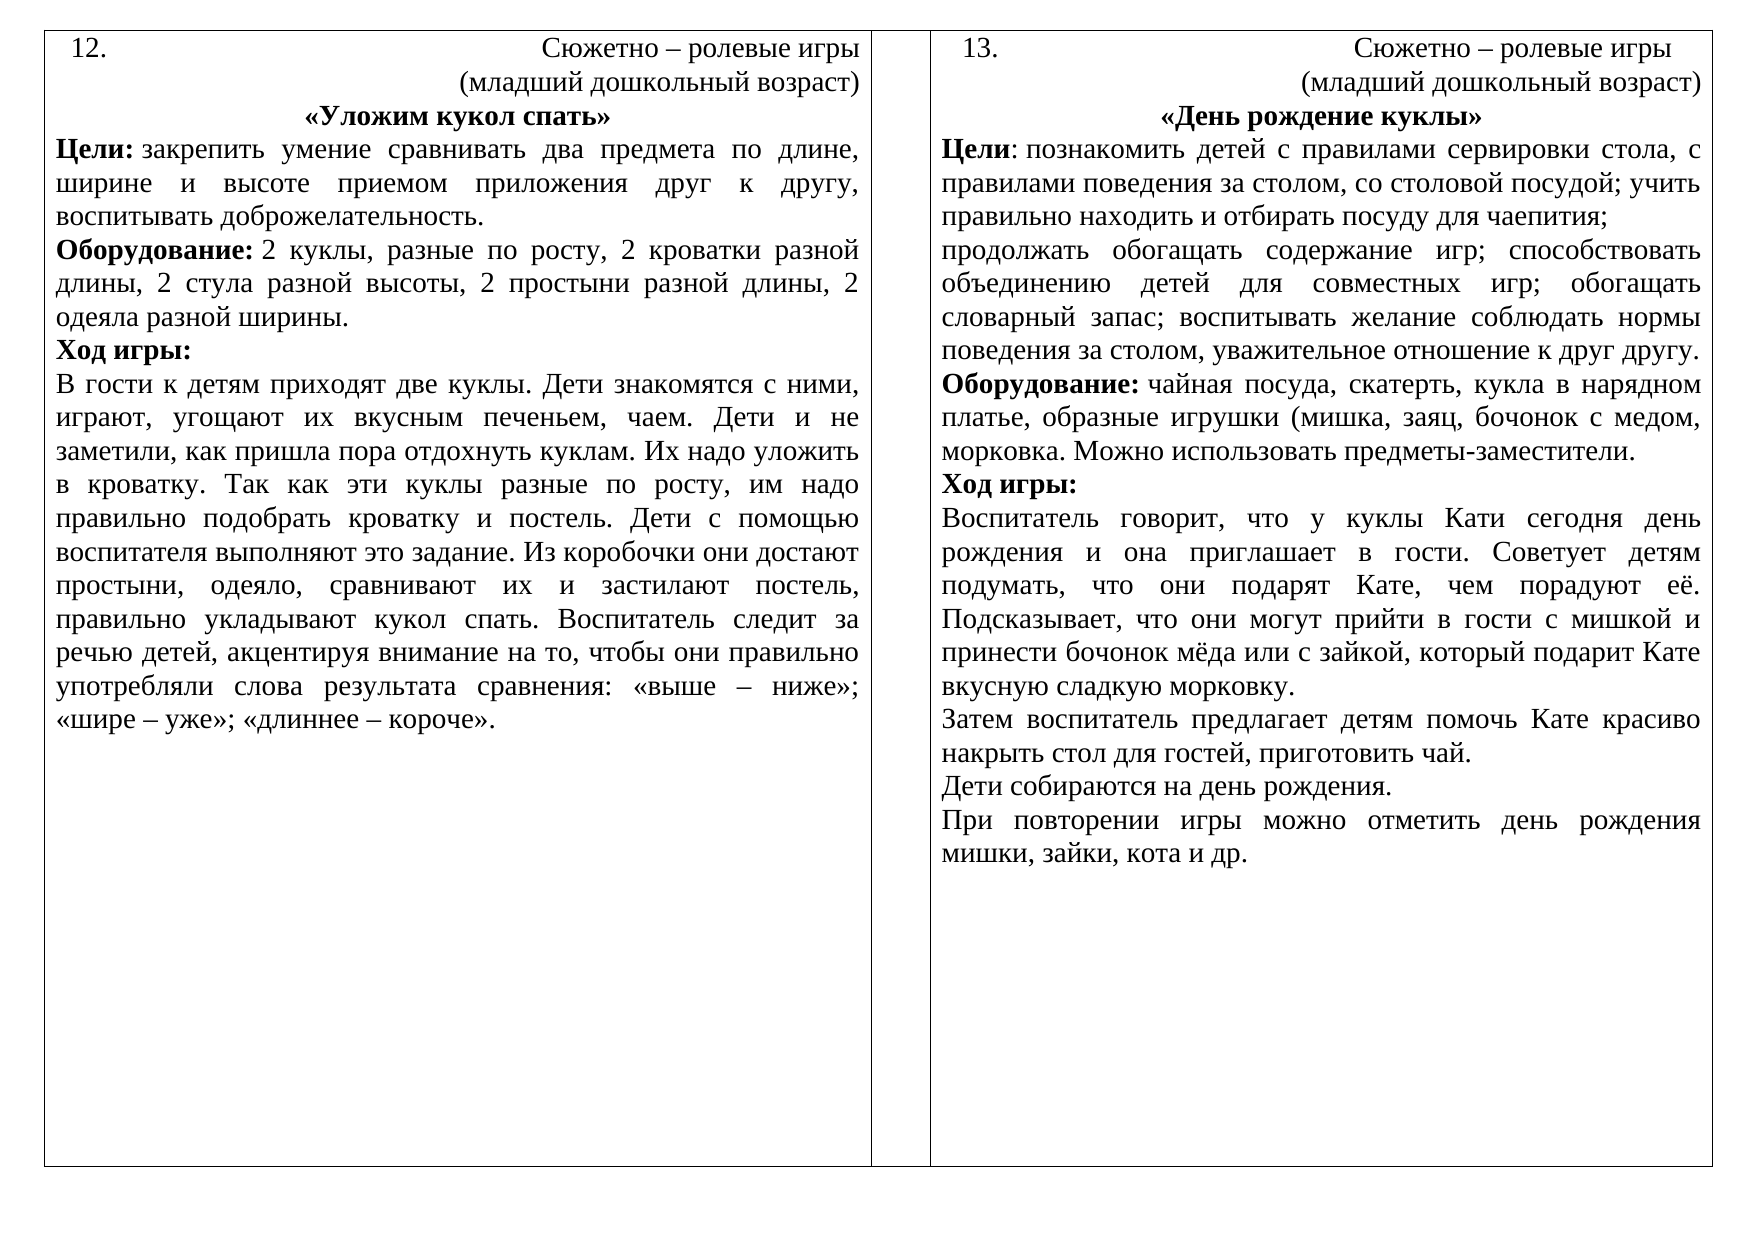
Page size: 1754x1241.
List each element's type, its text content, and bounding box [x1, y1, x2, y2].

table_cell 12. Сюжетно – ролевые игры (младший дошкольный возраст) «Уложим кукол спать» Цели: закрепить умение сравнивать два предмета по длине, ширине и высоте приемом приложения друг к другу, воспитывать доброжелательность. Оборудование: 2 куклы, разные по росту, 2 кроватки разной длины, 2 стула разной высоты, 2 простыни разной длины, 2 одеяла разной ширины. Ход игры: В гости к детям приходят две куклы. Дети знакомятся с ними, играют, угощают их вкусным печеньем, чаем. Дети и не заметили, как пришла пора отдохнуть куклам. Их надо уложить в кроватку. Так как эти куклы разные по росту, им надо правильно подобрать кроватку и постель. Дети с помощью воспитателя выполняют это задание. Из коробочки они достают простыни, одеяло, сравнивают их и застилают постель, правильно укладывают кукол спать. Воспитатель следит за речью детей, акцентируя внимание на то, чтобы они правильно употребляли слова результата сравнения: «выше – ниже»; «шире – уже»; «длиннее – короче». [45, 31, 871, 1166]
table_cell 13. Сюжетно – ролевые игры (младший дошкольный возраст) «День рождение куклы» Цели: познакомить детей с правилами сервировки стола, с правилами поведения за столом, со столовой посудой; учить правильно находить и отбирать посуду для чаепития; продолжать обогащать содержание игр; способствовать объединению детей для совместных игр; обогащать словарный запас; воспитывать желание соблюдать нормы поведения за столом, уважительное отношение к друг другу. Оборудование: чайная посуда, скатерть, кукла в нарядном платье, образные игрушки (мишка, заяц, бочонок с медом, морковка. Можно использовать предметы-заместители. Ход игры: Воспитатель говорит, что у куклы Кати сегодня день рождения и она приглашает в гости. Советует детям подумать, что они подарят Кате, чем порадуют её. Подсказывает, что они могут прийти в гости с мишкой и принести бочонок мёда или с зайкой, который подарит Кате вкусную сладкую морковку. Затем воспитатель предлагает детям помочь Кате красиво накрыть стол для гостей, пpигoтoвить чай. Дети собираются на день рождения. При повторении игры можно отметить день рождения мишки, зайки, кота и др. [931, 31, 1712, 1166]
table_cell [872, 31, 930, 1166]
